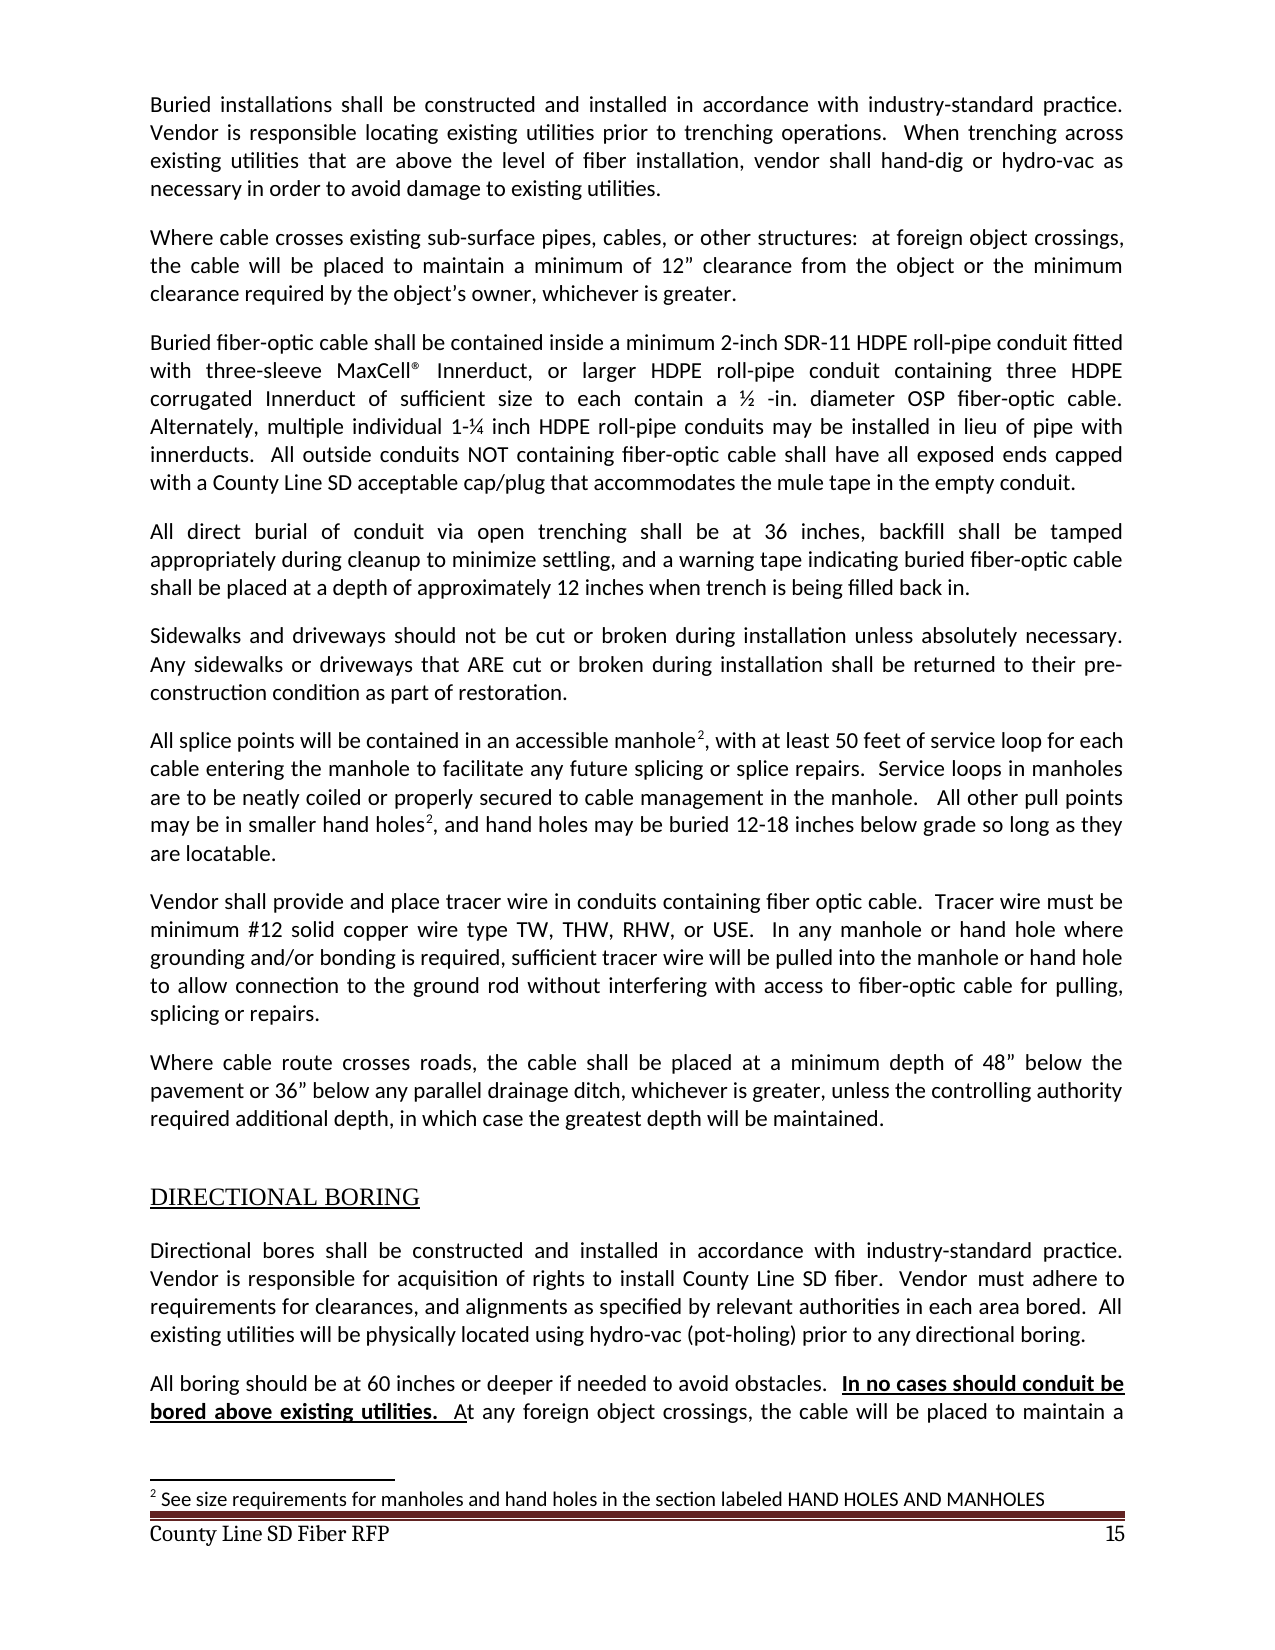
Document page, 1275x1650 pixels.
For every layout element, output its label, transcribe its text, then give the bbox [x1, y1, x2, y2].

text Where cable route crosses roads, the cable shall be placed at a minimum depth of 48” below the pavement or 36” below any parallel drainage ditch, whichever is greater, unless the controlling authority required additional depth, in which case the greatest depth will be maintained. [150, 1048, 1125, 1132]
text Where cable crosses existing sub-surface pipes, cables, or other structures: at foreign object crossings, the cable will be placed to maintain a minimum of 12” clearance from the object or the minimum clearance required by the object’s owner, whichever is greater. [150, 223, 1125, 307]
subtitle DIRECTIONAL BORING [150, 1182, 1125, 1211]
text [150, 1369, 1125, 1425]
text All splice points will be contained in an accessible manhole, with at least 50 feet of service loop for each cable entering the manhole to facilitate any future splicing or splice repairs. Service loops in manholes are to be neatly coiled or properly secured to cable management in the manhole. All other pull points may be in smaller hand holes2, and hand holes may be buried 12-18 inches below grade so long as they are locatable. [150, 727, 1125, 867]
text Sidewalks and driveways should not be cut or broken during installation unless absolutely necessary. Any sidewalks or driveways that ARE cut or broken during installation shall be returned to their pre-construction condition as part of restoration. [150, 622, 1125, 706]
text Directional bores shall be constructed and installed in accordance with industry-standard practice. Vendor is responsible for acquisition of rights to install County Line SD fiber. Vendor must adhere to requirements for clearances, and alignments as specified by relevant authorities in each area bored. All existing utilities will be physically located using hydro-vac (pot-holing) prior to any directional boring. [150, 1236, 1125, 1348]
text All direct burial of conduit via open trenching shall be at 36 inches, backfill shall be tamped appropriately during cleanup to minimize settling, and a warning tape indicating buried fiber-optic cable shall be placed at a depth of approximately 12 inches when trench is being filled back in. [150, 517, 1125, 601]
text Vendor shall provide and place tracer wire in conduits containing fiber optic cable. Tracer wire must be minimum #12 solid copper wire type TW, THW, RHW, or USE. In any manhole or hand hole where grounding and/or bonding is required, sufficient tracer wire will be pulled into the manhole or hand hole to allow connection to the ground rod without interfering with access to fiber-optic cable for pulling, splicing or repairs. [150, 887, 1125, 1028]
text Buried fiber-optic cable shall be contained inside a minimum 2-inch SDR-11 HDPE roll-pipe conduit fitted with three-sleeve MaxCell® Innerduct, or larger HDPE roll-pipe conduit containing three HDPE corrugated Innerduct of sufficient size to each contain a ½ -in. diameter OSP fiber-optic cable. Alternately, multiple individual 1-¼ inch HDPE roll-pipe conduits may be installed in lieu of pipe with innerducts. All outside conduits NOT containing fiber-optic cable shall have all exposed ends capped with a County Line SD acceptable cap/plug that accommodates the mule tape in the empty conduit. [150, 328, 1125, 496]
text Buried installations shall be constructed and installed in accordance with industry-standard practice. Vendor is responsible locating existing utilities prior to trenching operations. When trenching across existing utilities that are above the level of fiber installation, vendor shall hand-dig or hydro-vac as necessary in order to avoid damage to existing utilities. [150, 90, 1125, 202]
